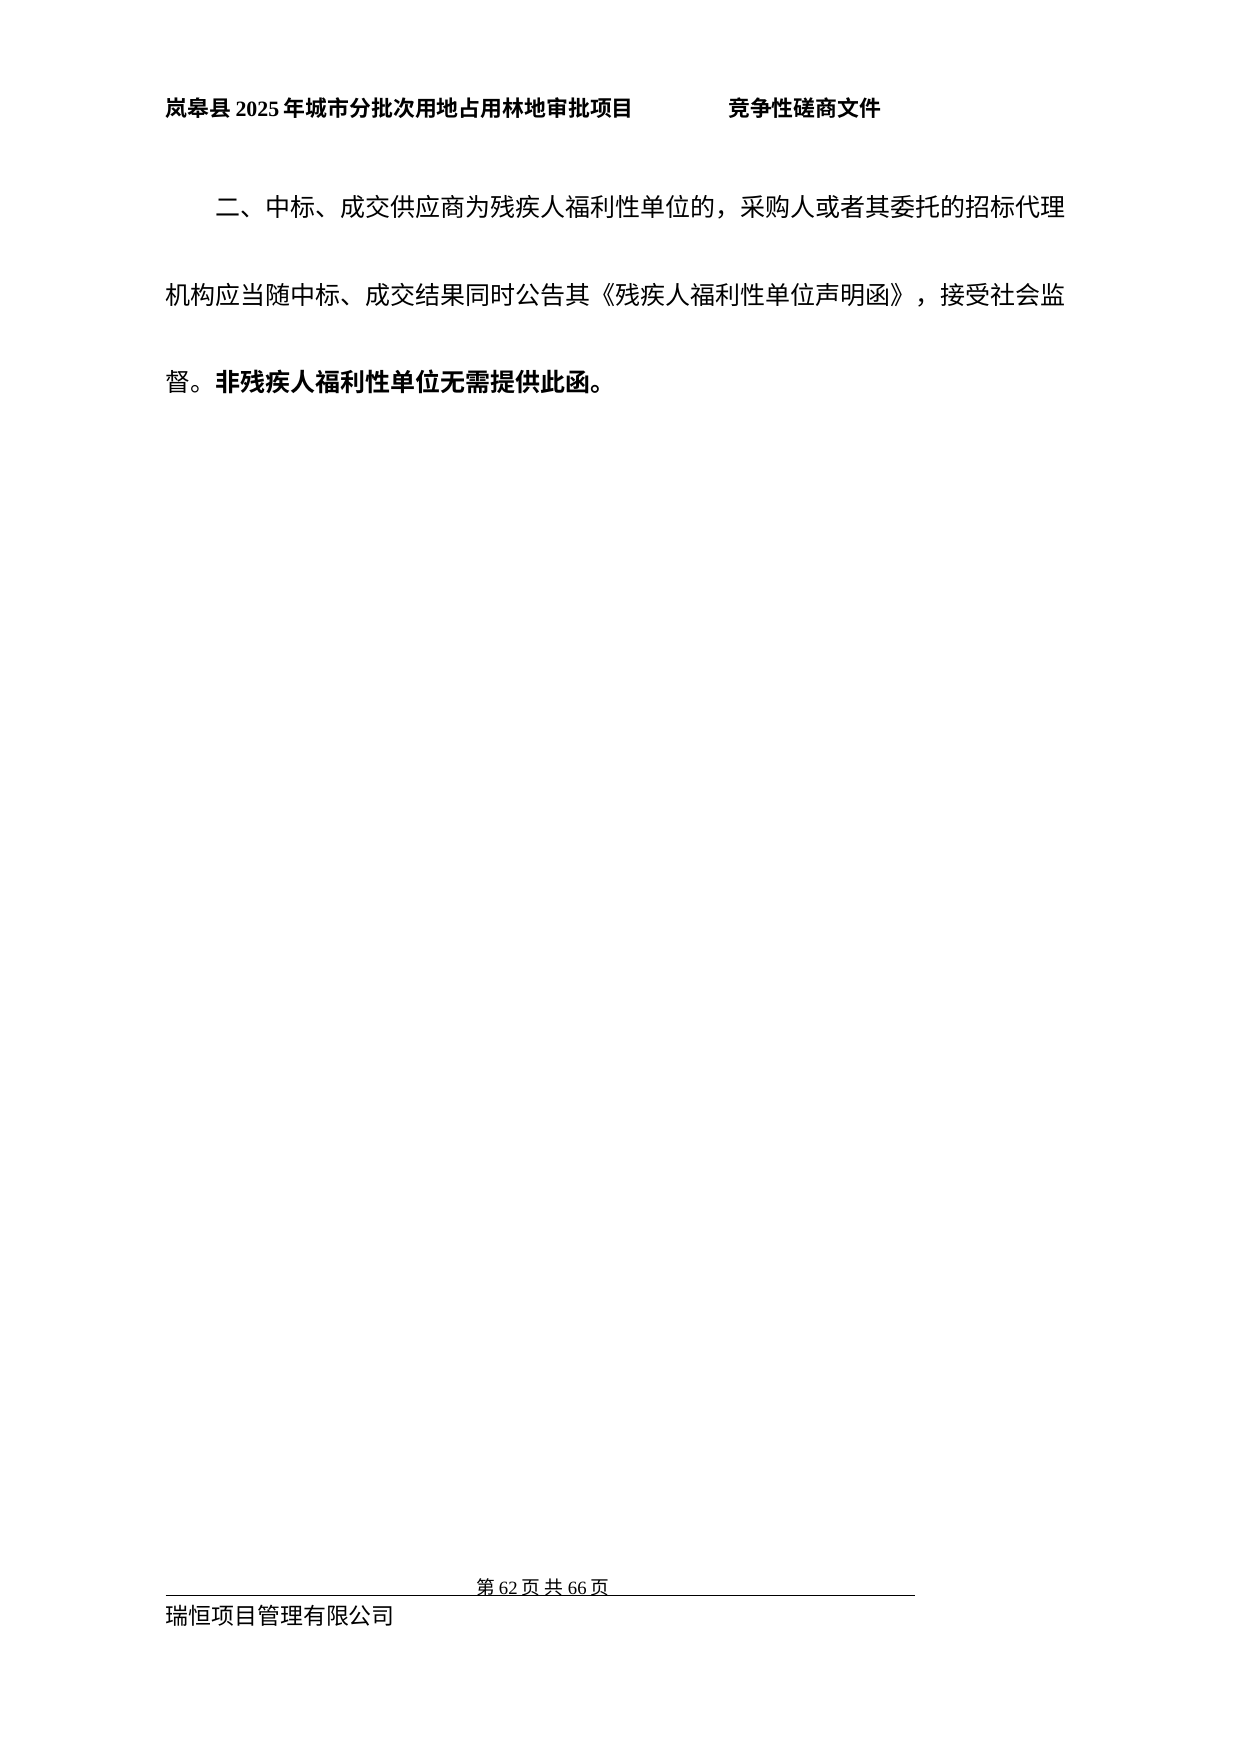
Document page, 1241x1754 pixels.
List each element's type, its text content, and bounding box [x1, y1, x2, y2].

text 二、中标、成交供应商为残疾人福利性单位的，采购人或者其委托的招标代理机构应当随中标、成交结果同时公告其《残疾人福利性单位声明函》，接受社会监督。非残疾人福利性单位无需提供此函。 [165, 173, 1087, 413]
